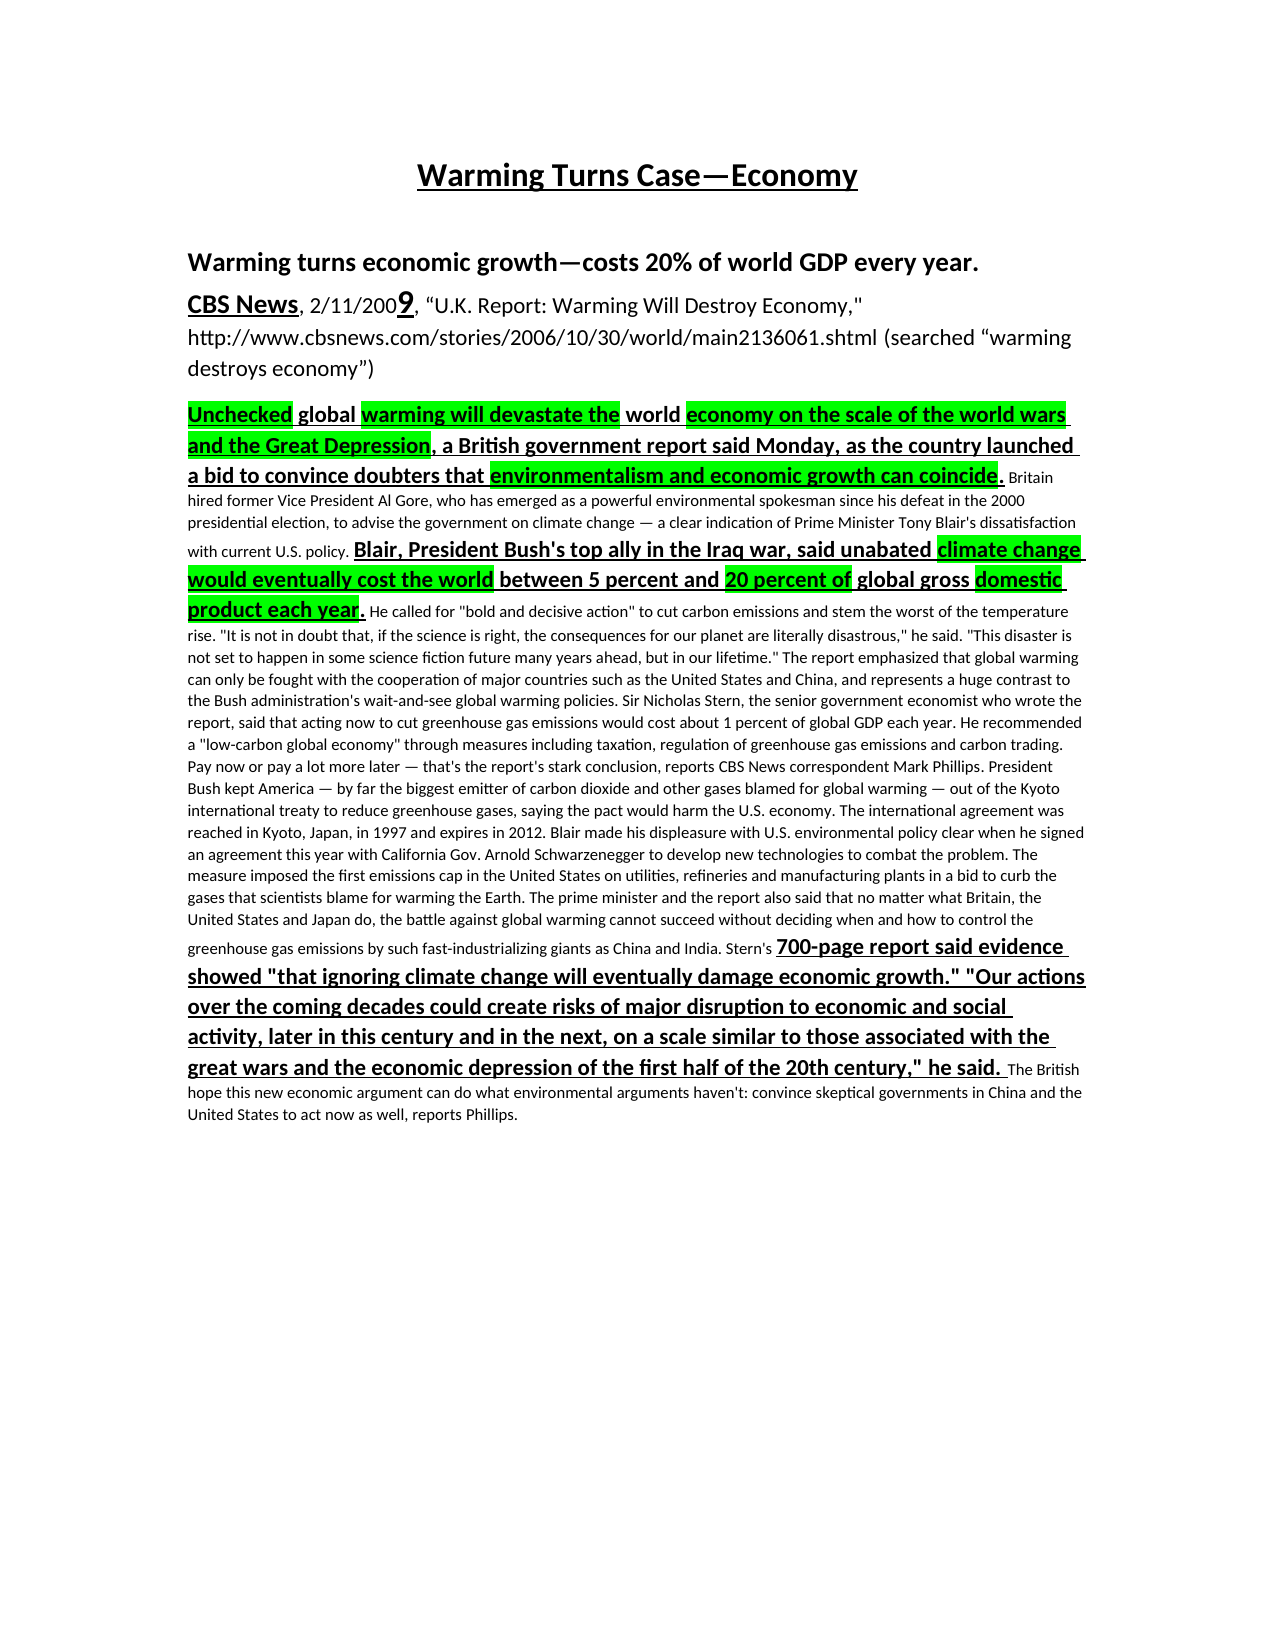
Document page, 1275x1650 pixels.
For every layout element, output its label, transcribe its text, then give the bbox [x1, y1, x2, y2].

subtitle Warming Turns Case—Economy [187, 154, 1087, 195]
subtitle Warming turns economic growth—costs 20% of world GDP every year. [187, 245, 1087, 278]
text CBS News, 2/11/2009, “U.K. Report: Warming Will Destroy Economy," http://www.cbsnews.com/stories/2006/10/30/world/main2136061.shtml (searched “warming destroys economy”) [187, 281, 1087, 382]
text Unchecked global warming will devastate the world economy on the scale of the world wars and the Great Depression, a British government report said Monday, as the country launched a bid to convince doubters that environmentalism and economic growth can coincide. Britain hired former Vice President Al Gore, who has emerged as a powerful environmental spokesman since his defeat in the 2000 presidential election, to advise the government on climate change — a clear indication of Prime Minister Tony Blair's dissatisfaction with current U.S. policy. Blair, President Bush's top ally in the Iraq war, said unabated climate change would eventually cost the world between 5 percent and 20 percent of global gross domestic product each year. He called for "bold and decisive action" to cut carbon emissions and stem the worst of the temperature rise. "It is not in doubt that, if the science is right, the consequences for our planet are literally disastrous," he said. "This disaster is not set to happen in some science fiction future many years ahead, but in our lifetime." The report emphasized that global warming can only be fought with the cooperation of major countries such as the United States and China, and represents a huge contrast to the Bush administration's wait-and-see global warming policies. Sir Nicholas Stern, the senior government economist who wrote the report, said that acting now to cut greenhouse gas emissions would cost about 1 percent of global GDP each year. He recommended a "low-carbon global economy" through measures including taxation, regulation of greenhouse gas emissions and carbon trading. Pay now or pay a lot more later — that's the report's stark conclusion, reports CBS News correspondent Mark Phillips. President Bush kept America — by far the biggest emitter of carbon dioxide and other gases blamed for global warming — out of the Kyoto international treaty to reduce greenhouse gases, saying the pact would harm the U.S. economy. The international agreement was reached in Kyoto, Japan, in 1997 and expires in 2012. Blair made his displeasure with U.S. environmental policy clear when he signed an agreement this year with California Gov. Arnold Schwarzenegger to develop new technologies to combat the problem. The measure imposed the first emissions cap in the United States on utilities, refineries and manufacturing plants in a bid to curb the gases that scientists blame for warming the Earth. The prime minister and the report also said that no matter what Britain, the United States and Japan do, the battle against global warming cannot succeed without deciding when and how to control the greenhouse gas emissions by such fast-industrializing giants as China and India. Stern's 700-page report said evidence showed "that ignoring climate change will eventually damage economic growth." "Our actions over the coming decades could create risks of major disruption to economic and social activity, later in this century and in the next, on a scale similar to those associated with the great wars and the economic depression of the first half of the 20th century," he said. The British hope this new economic argument can do what environmental arguments haven't: convince skeptical governments in China and the United States to act now as well, reports Phillips. [187, 401, 1087, 1124]
